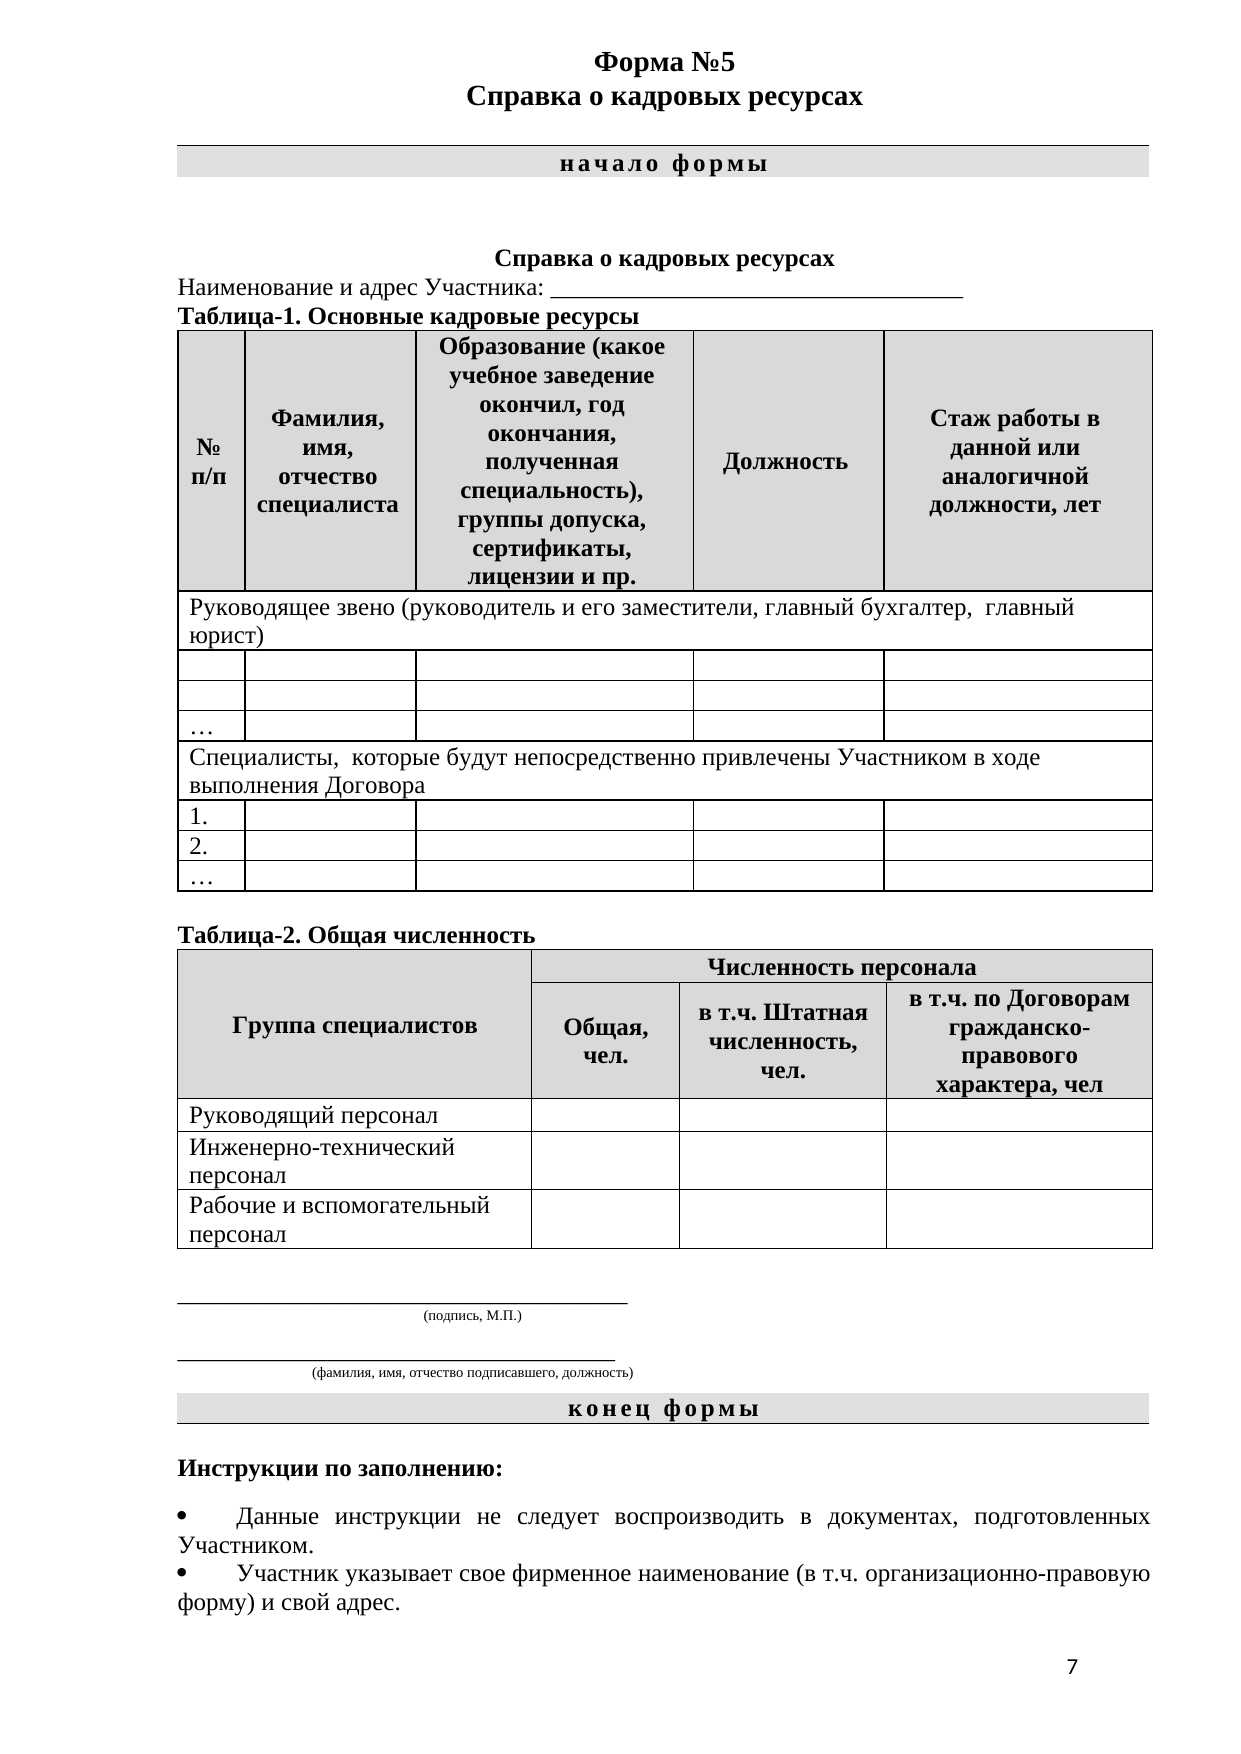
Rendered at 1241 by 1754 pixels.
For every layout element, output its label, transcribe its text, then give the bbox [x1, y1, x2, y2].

table_cell [887, 1190, 1152, 1248]
table_cell Общая, чел. [532, 983, 679, 1098]
table_cell [885, 651, 1152, 679]
table_cell [885, 681, 1152, 710]
table_cell [246, 801, 415, 829]
table_cell [694, 801, 883, 829]
table_cell [887, 1099, 1152, 1131]
text Справка о кадровых ресурсах [177, 78, 1152, 111]
table_cell [532, 1099, 679, 1131]
text Таблица-2. Общая численность [177, 920, 1152, 949]
table_cell [179, 831, 244, 860]
table_cell [887, 1132, 1152, 1189]
text (подпись, М.П.) [177, 1306, 768, 1335]
text начало формы [177, 146, 1149, 177]
table_cell [885, 831, 1152, 860]
text конец формы [177, 1393, 1149, 1423]
table_cell Специалисты, которые будут непосредственно привлечены Участником в ходе выполнения Договора [179, 742, 1152, 799]
text (фамилия, имя, отчество подписавшего, должность) [177, 1364, 768, 1393]
table_header Должность [694, 331, 883, 590]
text ____________________________________ [177, 1278, 1152, 1306]
table_header Группа специалистов [178, 950, 531, 1098]
table_cell [246, 651, 415, 679]
table_cell [417, 681, 693, 710]
text Форма №5 [177, 44, 1152, 78]
table_cell [246, 861, 415, 890]
table_header Фамилия, имя, отчество специалиста [246, 331, 415, 590]
table_cell Рабочие и вспомогательный персонал [178, 1190, 531, 1248]
table_cell [694, 711, 883, 740]
table_cell [417, 831, 693, 860]
table_cell [885, 801, 1152, 829]
table_cell [179, 651, 244, 679]
text Справка о кадровых ресурсах [177, 243, 1152, 272]
table_cell [680, 1099, 886, 1131]
table_cell [694, 831, 883, 860]
table_cell в т.ч. по Договорам гражданско-правового характера, чел [887, 983, 1152, 1098]
table_cell Руководящий персонал [178, 1099, 531, 1131]
table_cell Руководящее звено (руководитель и его заместители, главный бухгалтер, главный юрист) [179, 592, 1152, 649]
table_cell [885, 861, 1152, 890]
table_cell [246, 831, 415, 860]
table_cell [417, 801, 693, 829]
table_header Численность персонала [532, 950, 1152, 982]
table_cell [179, 681, 244, 710]
text Инструкции по заполнению: [177, 1453, 1152, 1482]
table_header № п/п [179, 331, 244, 590]
table_cell [246, 711, 415, 740]
table_cell [885, 711, 1152, 740]
text Наименование и адрес Участника: _________________________________ [177, 272, 1152, 301]
table_header Образование (какое учебное заведение окончил, год окончания, полученная специальность), группы допуска, сертификаты, лицензии и пр. [417, 331, 693, 590]
list Участник указывает свое фирменное наименование (в т.ч. организационно-правовую форму) и свой адрес. [177, 1558, 1152, 1616]
table_cell [532, 1132, 679, 1189]
table_cell [417, 861, 693, 890]
table_cell [694, 861, 883, 890]
table_cell [680, 1190, 886, 1248]
table_header Стаж работы в данной или аналогичной должности, лет [885, 331, 1152, 590]
table_cell [246, 681, 415, 710]
list Данные инструкции не следует воспроизводить в документах, подготовленных Участником. [177, 1501, 1152, 1558]
table_cell [179, 801, 244, 829]
text Таблица-1. Основные кадровые ресурсы [177, 301, 1152, 330]
table_cell … [179, 711, 244, 740]
table_cell [417, 711, 693, 740]
text ___________________________________ [177, 1335, 1152, 1364]
table_cell [532, 1190, 679, 1248]
table_cell Инженерно-технический персонал [178, 1132, 531, 1189]
table_cell [694, 651, 883, 679]
table_cell … [179, 861, 244, 890]
table_cell в т.ч. Штатная численность, чел. [680, 983, 886, 1098]
table_cell [680, 1132, 886, 1189]
table_cell [694, 681, 883, 710]
table_cell [417, 651, 693, 679]
